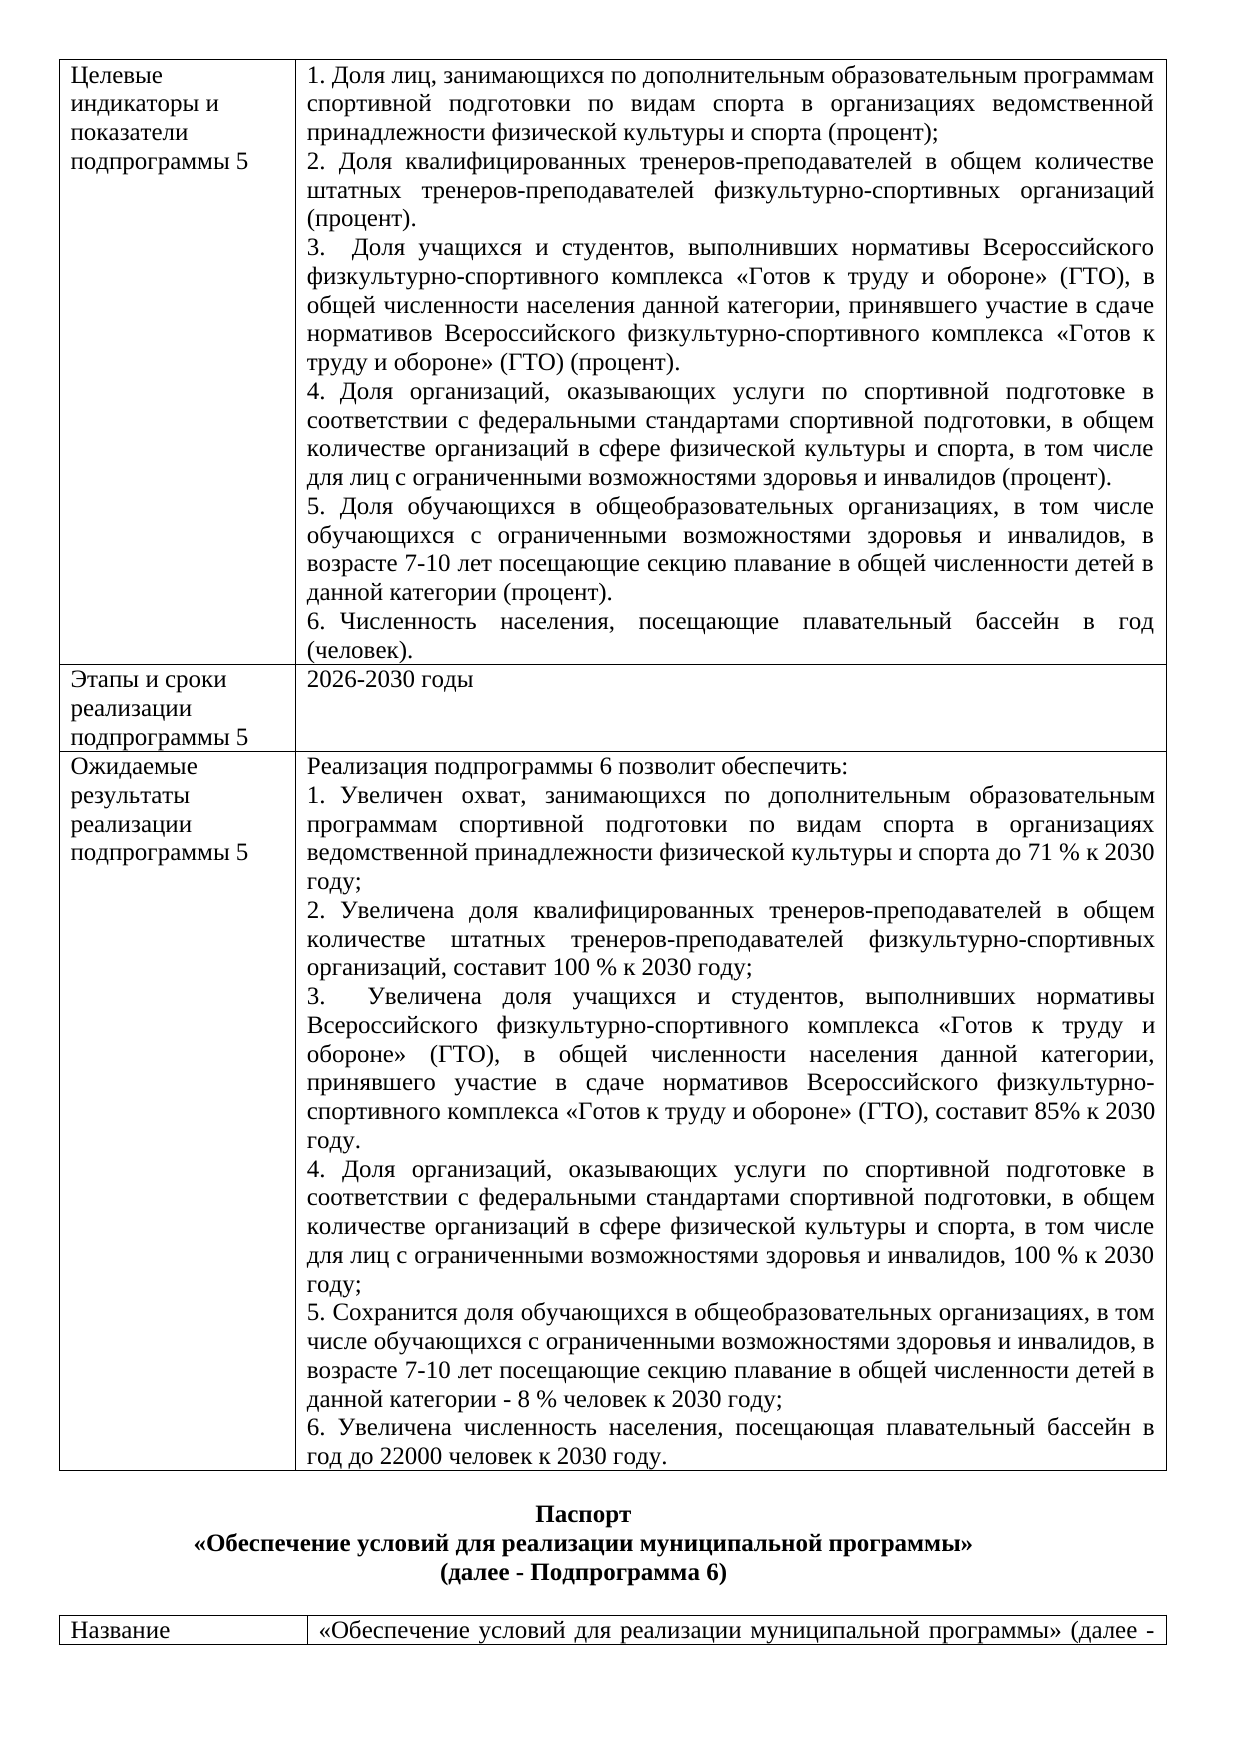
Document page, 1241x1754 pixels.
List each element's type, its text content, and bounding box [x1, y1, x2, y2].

table_cell 2026-2030 годы [296, 665, 1166, 751]
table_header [60, 1616, 307, 1644]
table_cell Ожидаемые результаты реализации подпрограммы 5 [60, 752, 295, 1470]
table_cell Реализация подпрограммы 6 позволит обеспечить: Увеличен охват, занимающихся по дополнительным образовательным программам спортивной подготовки по видам спорта в организациях ведомственной принадлежности физической культуры и спорта до 71 % к 2030 году; 2. Увеличена доля квалифицированных тренеров-преподавателей в общем количестве штатных тренеров-преподавателей физкультурно-спортивных организаций, составит 100 % к 2030 году; 3. Увеличена доля учащихся и студентов, выполнивших нормативы Всероссийского физкультурно-спортивного комплекса «Готов к труду и обороне» (ГТО), в общей численности населения данной категории, принявшего участие в сдаче нормативов Всероссийского физкультурно-спортивного комплекса «Готов к труду и обороне» (ГТО), составит 85% к 2030 году. 4. Доля организаций, оказывающих услуги по спортивной подготовке в соответствии с федеральными стандартами спортивной подготовки, в общем количестве организаций в сфере физической культуры и спорта, в том числе для лиц с ограниченными возможностями здоровья и инвалидов, 100 % к 2030 году; 5. Сохранится доля обучающихся в общеобразовательных организациях, в том числе обучающихся с ограниченными возможностями здоровья и инвалидов, в возрасте 7-10 лет посещающие секцию плавание в общей численности детей в данной категории - 8 % человек к 2030 году; 6. Увеличена численность населения, посещающая плавательный бассейн в год до 22000 человек к 2030 году. [296, 752, 1166, 1470]
table_cell Этапы и сроки реализации подпрограммы 5 [60, 665, 295, 751]
table_cell Целевые индикаторы и показатели подпрограммы 5 [60, 60, 295, 663]
text Паспорт «Обеспечение условий для реализации муниципальной программы» [29, 1499, 1137, 1557]
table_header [308, 1616, 1166, 1644]
text (далее - Подпрограмма 6) [29, 1557, 1137, 1586]
table_cell 1. Доля лиц, занимающихся по дополнительным образовательным программам спортивной подготовки по видам спорта в организациях ведомственной принадлежности физической культуры и спорта (процент); 2. Доля квалифицированных тренеров-преподавателей в общем количестве штатных тренеров-преподавателей физкультурно-спортивных организаций (процент). 3. Доля учащихся и студентов, выполнивших нормативы Всероссийского физкультурно-спортивного комплекса «Готов к труду и обороне» (ГТО), в общей численности населения данной категории, принявшего участие в сдаче нормативов Всероссийского физкультурно-спортивного комплекса «Готов к труду и обороне» (ГТО) (процент). 4. Доля организаций, оказывающих услуги по спортивной подготовке в соответствии с федеральными стандартами спортивной подготовки, в общем количестве организаций в сфере физической культуры и спорта, в том числе для лиц с ограниченными возможностями здоровья и инвалидов (процент). 5. Доля обучающихся в общеобразовательных организациях, в том числе обучающихся с ограниченными возможностями здоровья и инвалидов, в возрасте 7-10 лет посещающие секцию плавание в общей численности детей в данной категории (процент). 6. Численность населения, посещающие плавательный бассейн в год (человек). [296, 60, 1166, 663]
